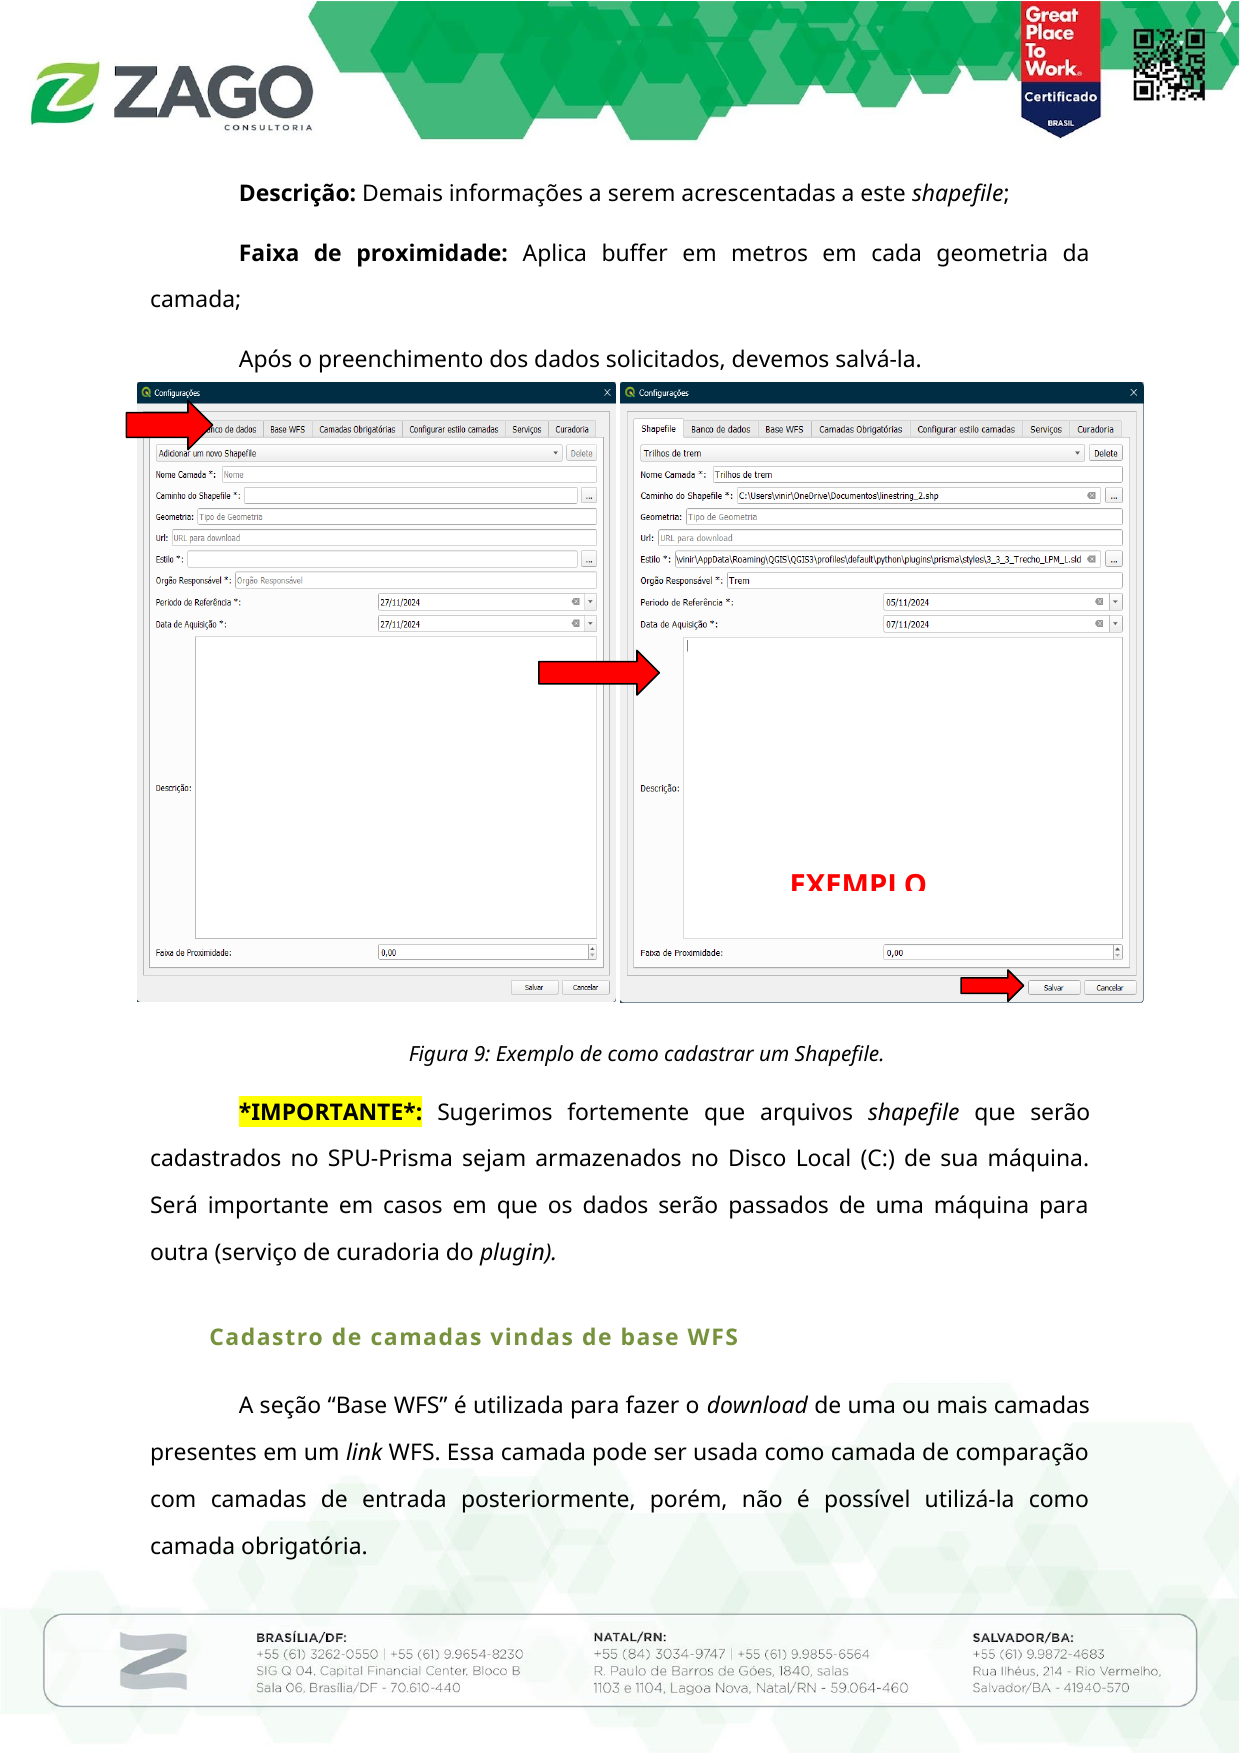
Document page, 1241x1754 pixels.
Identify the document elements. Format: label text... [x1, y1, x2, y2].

text Descrição: Demais informações a serem acrescentadas a este shapefile; [150, 177, 1090, 208]
text *IMPORTANTE*: Sugerimos fortemente que arquivos shapefile que serão cadastrados no SPU-Prisma sejam armazenados no Disco Local (C:) de sua máquina. Será importante em casos em que os dados serão passados de uma máquina para outra (serviço de curadoria do plugin). [150, 1068, 1090, 1267]
text Após o preenchimento dos dados solicitados, devemos salvá-la. [150, 343, 1090, 374]
picture [0, 1, 1240, 1753]
text Faixa de proximidade: Aplica buffer em metros em cada geometria da camada; [150, 236, 1090, 314]
text *IMPORTANTE*: Sugerimos fortemente que arquivos shapefile que serão cadastrados no SPU-Prisma sejam armazenados no Disco Local (C:) de sua máquina. Será importante em casos em que os dados serão passados de uma máquina para outra (serviço de curadoria do plugin). [150, 685, 1090, 1026]
subtitle Cadastro de camadas vindas de base WFS [150, 1321, 1090, 1352]
text A seção “Base WFS” é utilizada para fazer o download de uma ou mais camadas presentes em um link WFS. Essa camada pode ser usada como camada de comparação com camadas de entrada posteriormente, porém, não é possível utilizá-la como camada obrigatória. [150, 1389, 1090, 1561]
